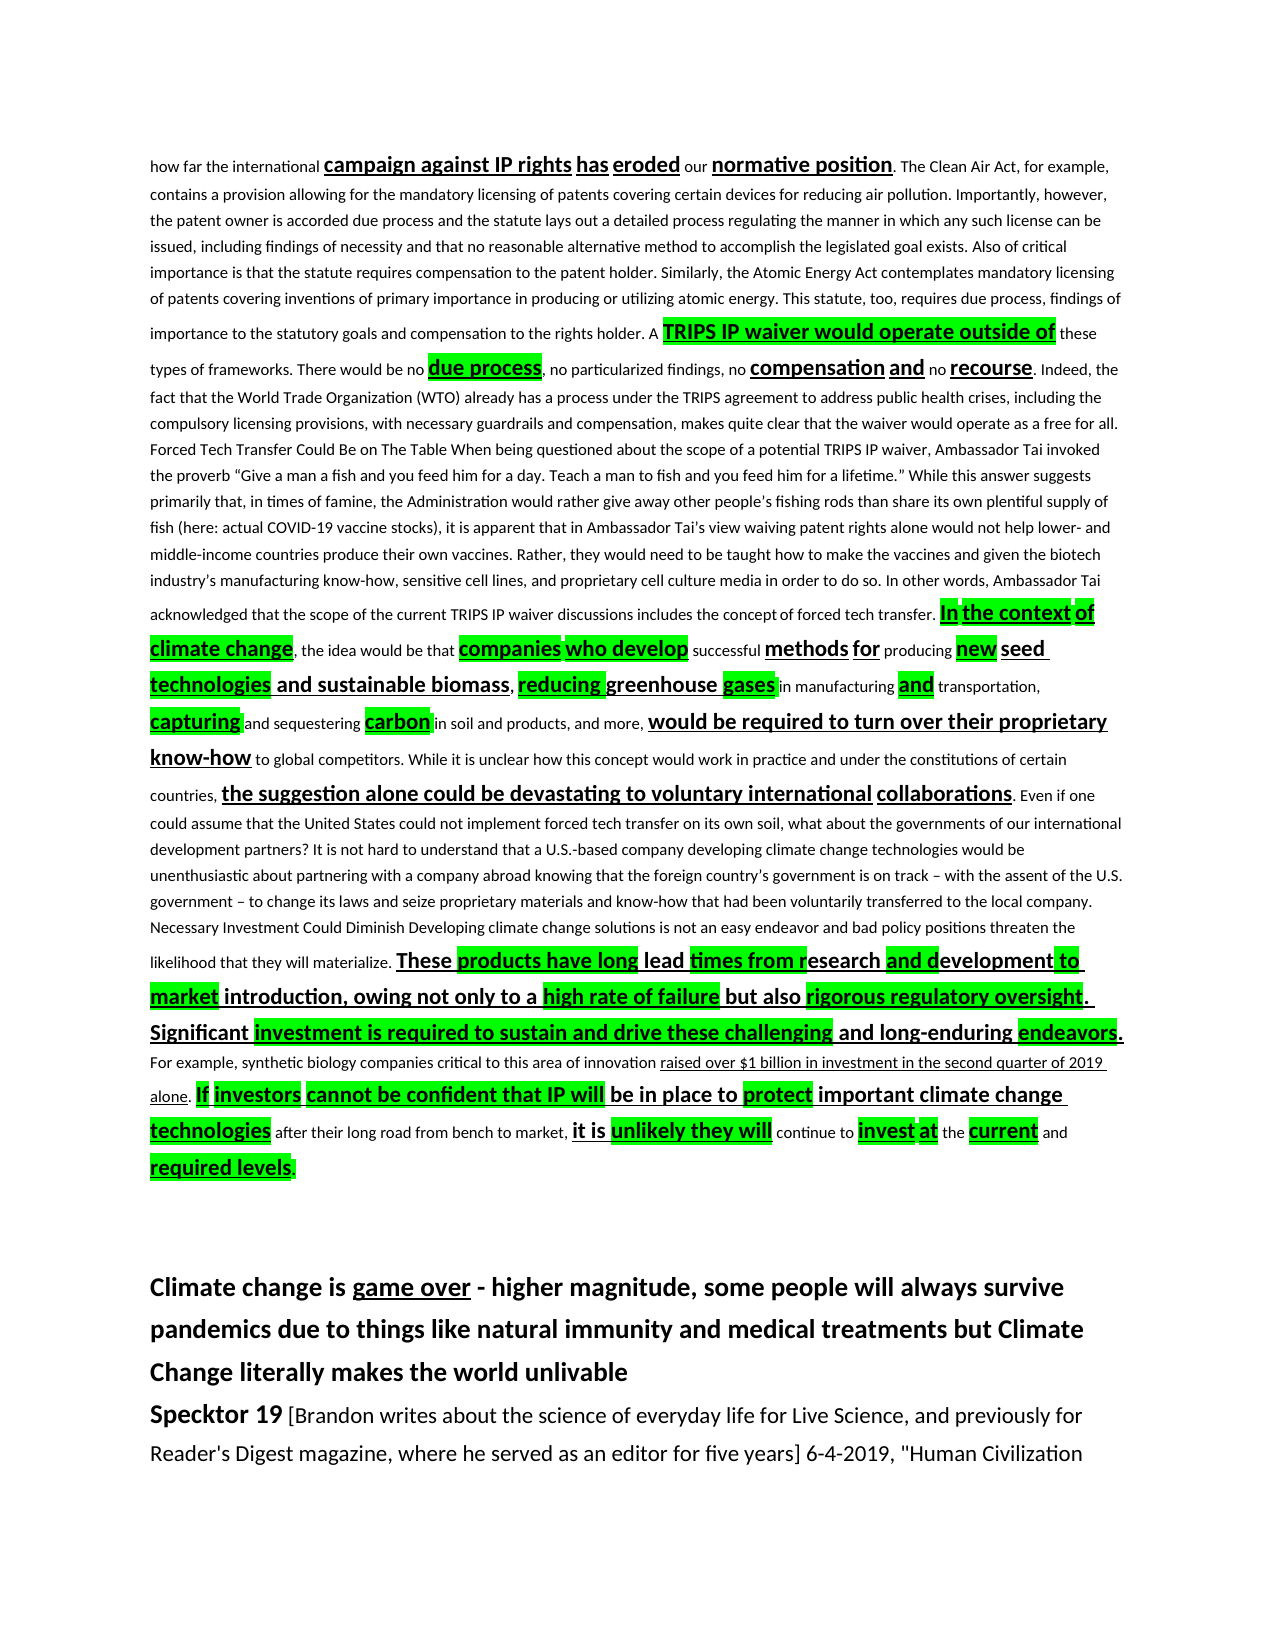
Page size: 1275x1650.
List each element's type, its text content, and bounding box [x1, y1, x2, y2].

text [150, 1398, 1125, 1483]
text Climate change is game over - higher magnitude, some people will always survive pandemics due to things like natural immunity and medical treatments but Climate Change literally makes the world unlivable [150, 1266, 1125, 1388]
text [150, 150, 1125, 1197]
